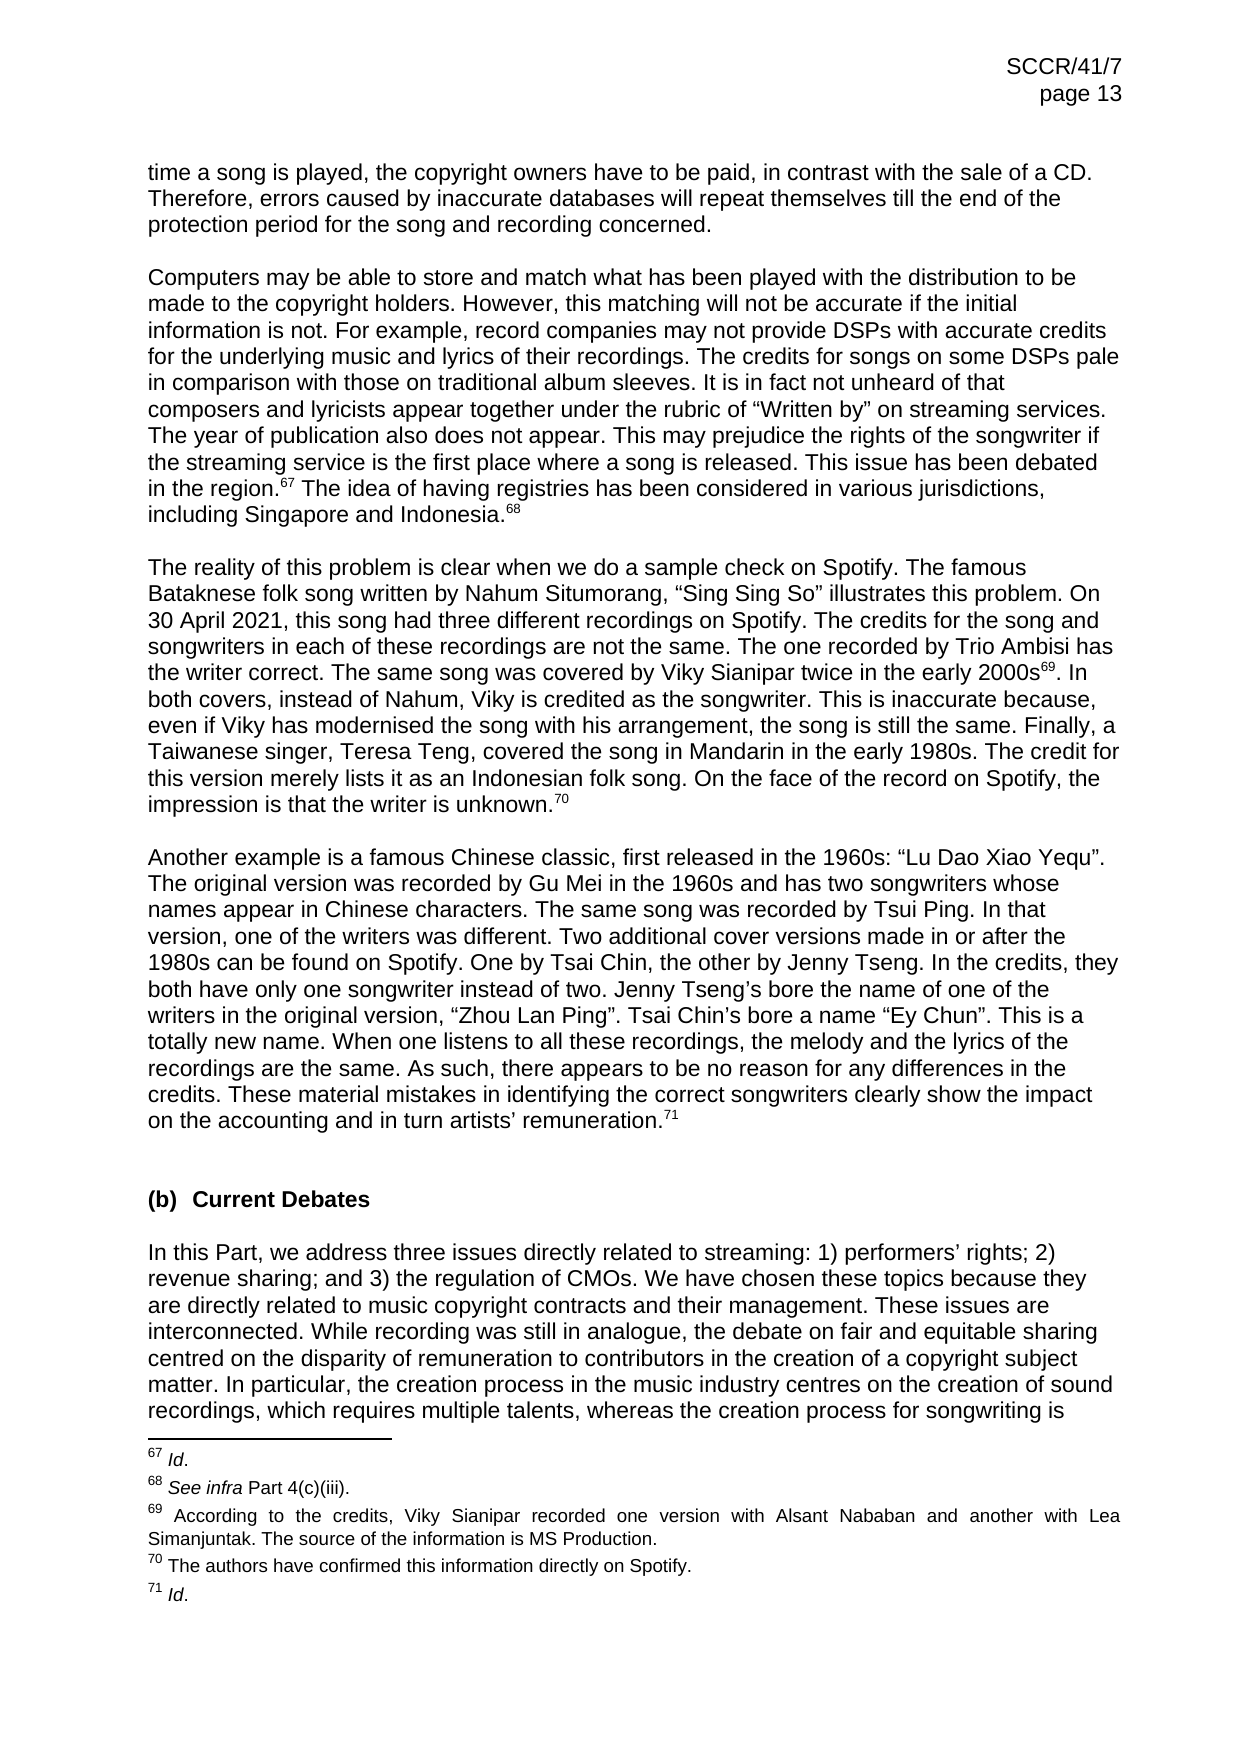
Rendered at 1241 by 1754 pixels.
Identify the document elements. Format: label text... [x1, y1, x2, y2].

text The reality of this problem is clear when we do a sample check on Spotify. The famous Bataknese folk song written by Nahum Situmorang, “Sing Sing So” illustrates this problem. On 30 April 2021, this song had three different recordings on Spotify. The credits for the song and songwriters in each of these recordings are not the same. The one recorded by Trio Ambisi has the writer correct. The same song was covered by Viky Sianipar twice in the early 2000s. In both covers, instead of Nahum, Viky is credited as the songwriter. This is inaccurate because, even if Viky has modernised the song with his arrangement, the song is still the same. Finally, a Taiwanese singer, Teresa Teng, covered the song in Mandarin in the early 1980s. The credit for this version merely lists it as an Indonesian folk song. On the face of the record on Spotify, the impression is that the writer is unknown. [148, 554, 1122, 817]
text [148, 158, 1122, 238]
text (b) Current Debates [148, 1186, 1122, 1213]
text Another example is a famous Chinese classic, first released in the 1960s: “Lu Dao Xiao Yequ”. The original version was recorded by Gu Mei in the 1960s and has two songwriters whose names appear in Chinese characters. The same song was recorded by Tsui Ping. In that version, one of the writers was different. Two additional cover versions made in or after the 1980s can be found on Spotify. One by Tsai Chin, the other by Jenny Tseng. In the credits, they both have only one songwriter instead of two. Jenny Tseng’s bore the name of one of the writers in the original version, “Zhou Lan Ping”. Tsai Chin’s bore a name “Ey Chun”. This is a totally new name. When one listens to all these recordings, the melody and the lyrics of the recordings are the same. As such, there appears to be no reason for any differences in the credits. These material mistakes in identifying the correct songwriters clearly show the impact on the accounting and in turn artists’ remuneration. [148, 844, 1122, 1134]
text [148, 1239, 1122, 1423]
text Computers may be able to store and match what has been played with the distribution to be made to the copyright holders. However, this matching will not be accurate if the initial information is not. For example, record companies may not provide DSPs with accurate credits for the underlying music and lyrics of their recordings. The credits for songs on some DSPs pale in comparison with those on traditional album sleeves. It is in fact not unheard of that composers and lyricists appear together under the rubric of “Written by” on streaming services. The year of publication also does not appear. This may prejudice the rights of the songwriter if the streaming service is the first place where a song is released. This issue has been debated in the region. The idea of having registries has been considered in various jurisdictions, including Singapore and Indonesia. [148, 264, 1122, 527]
